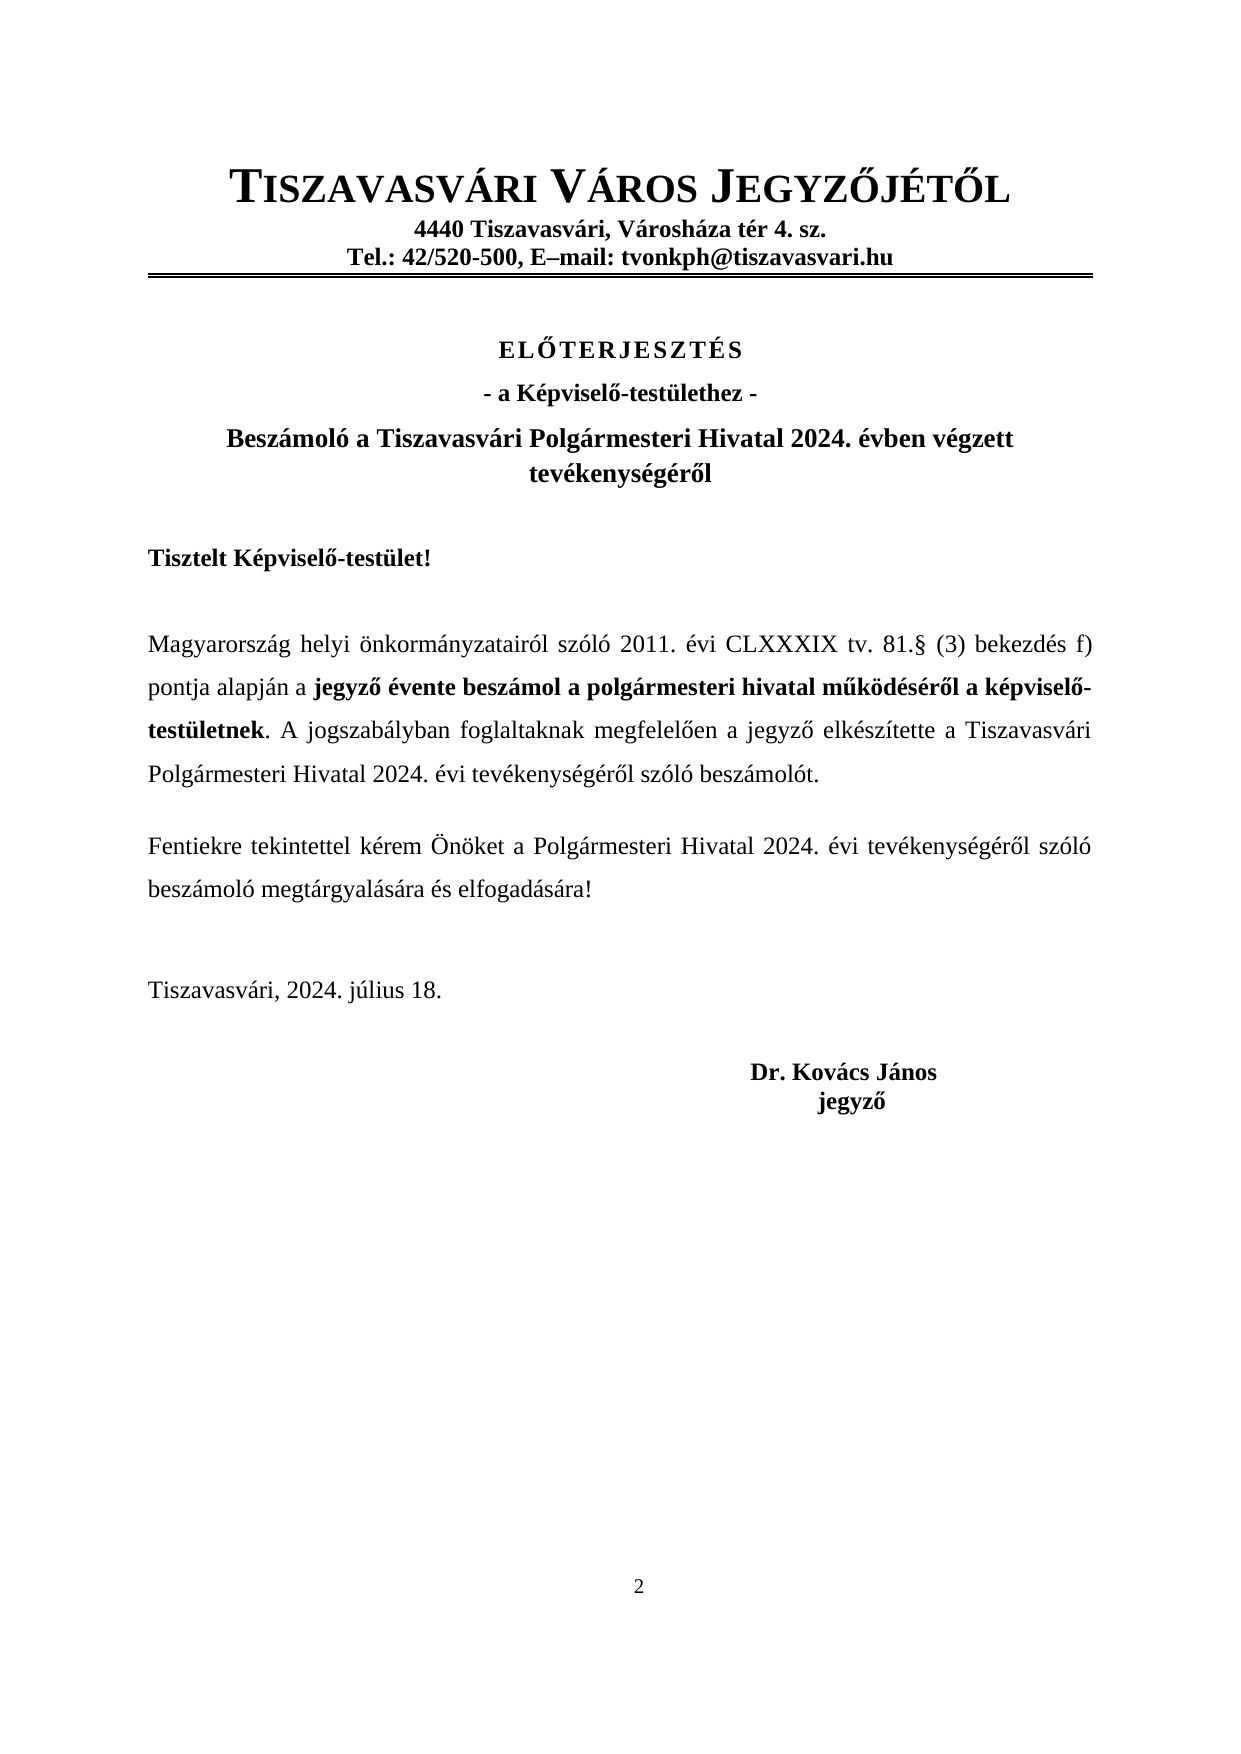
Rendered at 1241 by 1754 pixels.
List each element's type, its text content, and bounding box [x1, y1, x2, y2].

text Tel.: 42/520-500, E–mail: tvonkph@tiszavasvari.hu [148, 242, 1093, 273]
text Tisztelt Képviselő-testület! [148, 543, 1093, 571]
text Beszámoló a Tiszavasvári Polgármesteri Hivatal 2024. évben végzett tevékenységéről [148, 422, 1093, 488]
text - a Képviselő-testülethez - [148, 378, 1093, 407]
text Tiszavasvári Város Jegyzőjétől [148, 156, 1093, 214]
text ELŐTERJESZTÉS [148, 335, 1093, 364]
text jegyző [148, 1086, 1093, 1115]
text Tiszavasvári, 2024. július 18. [148, 975, 1093, 1003]
text Dr. Kovács János [148, 1057, 1093, 1086]
text 4440 Tiszavasvári, Városháza tér 4. sz. [148, 214, 1093, 242]
text Fentiekre tekintettel kérem Önöket a Polgármesteri Hivatal 2024. évi tevékenységéről szóló beszámoló megtárgyalására és elfogadására! [148, 831, 1093, 903]
text Magyarország helyi önkormányzatairól szóló 2011. évi CLXXXIX tv. 81.§ (3) bekezdés f) pontja alapján a jegyző évente beszámol a polgármesteri hivatal működéséről a képviselő-testületnek. A jogszabályban foglaltaknak megfelelően a jegyző elkészítette a Tiszavasvári Polgármesteri Hivatal 2024. évi tevékenységéről szóló beszámolót. [148, 629, 1093, 787]
